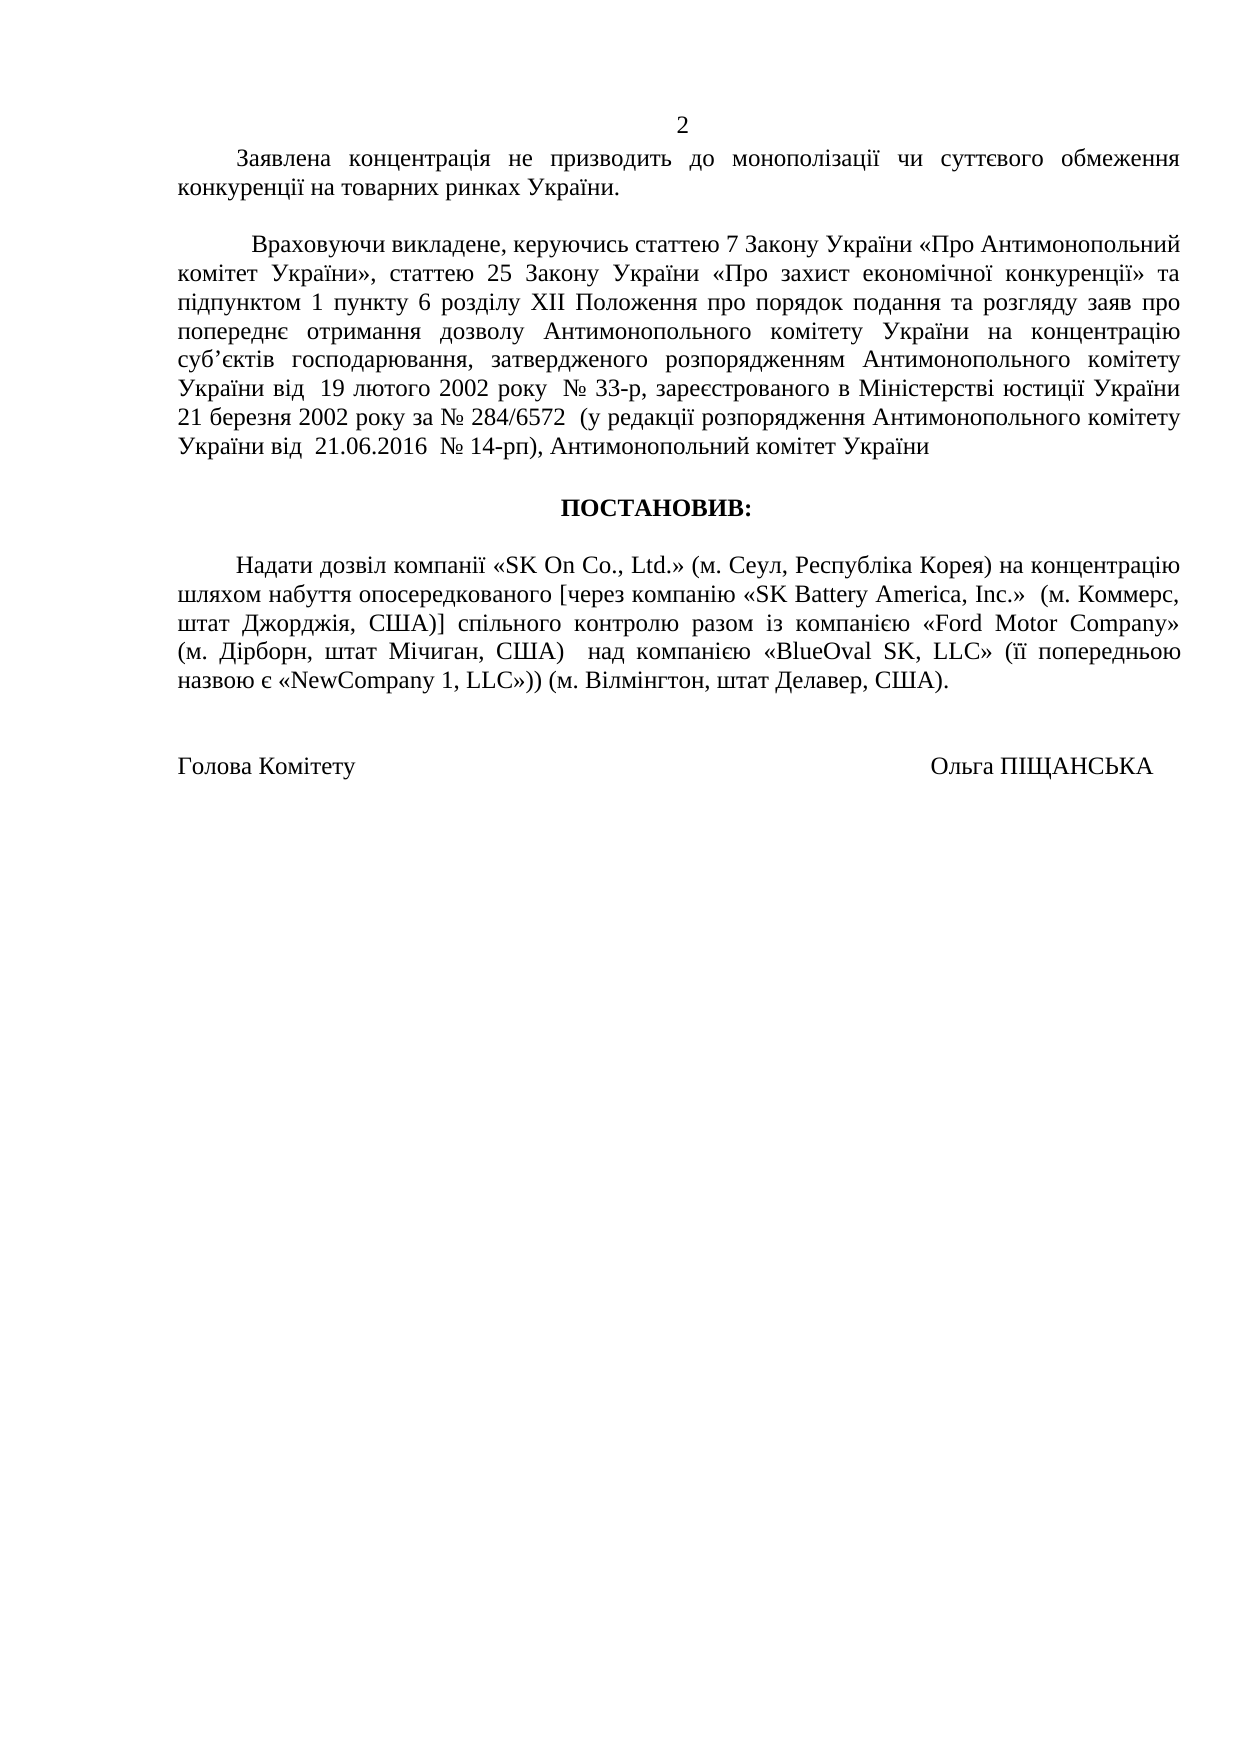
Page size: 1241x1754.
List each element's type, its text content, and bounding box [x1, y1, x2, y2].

text Заявлена концентрація не призводить до монополізації чи суттєвого обмеження конкуренції на товарних ринках України. [177, 143, 1181, 201]
text ПОСТАНОВИВ: [177, 493, 1181, 521]
text Враховуючи викладене, керуючись статтею 7 Закону України «Про Антимонопольний комітет України», статтею 25 Закону України «Про захист економічної конкуренції» та підпунктом 1 пункту 6 розділу XII Положення про порядок подання та розгляду заяв про попереднє отримання дозволу Антимонопольного комітету України на концентрацію суб’єктів господарювання, затвердженого розпорядженням Антимонопольного комітету України від 19 лютого 2002 року № 33-р, зареєстрованого в Міністерстві юстиції України 21 березня 2002 року за № 284/6572 (у редакції розпорядження Антимонопольного комітету України від 21.06.2016 № 14-рп), Антимонопольний комітет України [177, 229, 1181, 459]
text Надати дозвіл компанії «SK On Co., Ltd.» (м. Сеул, Республіка Корея) на концентрацію шляхом набуття опосередкованого [через компанію «SK Battery America, Inc.» (м. Коммерс, штат Джорджія, США)] спільного контролю разом із компанією «Ford Motor Company» (м. Дірборн, штат Мічиган, США) над компанією «BlueOval SK, LLC» (її попередньою назвою є «NewCompany 1, LLC»)) (м. Вілмінгтон, штат Делавер, США). [177, 550, 1181, 694]
text Голова Комітету Ольга ПІЩАНСЬКА [177, 751, 1181, 780]
